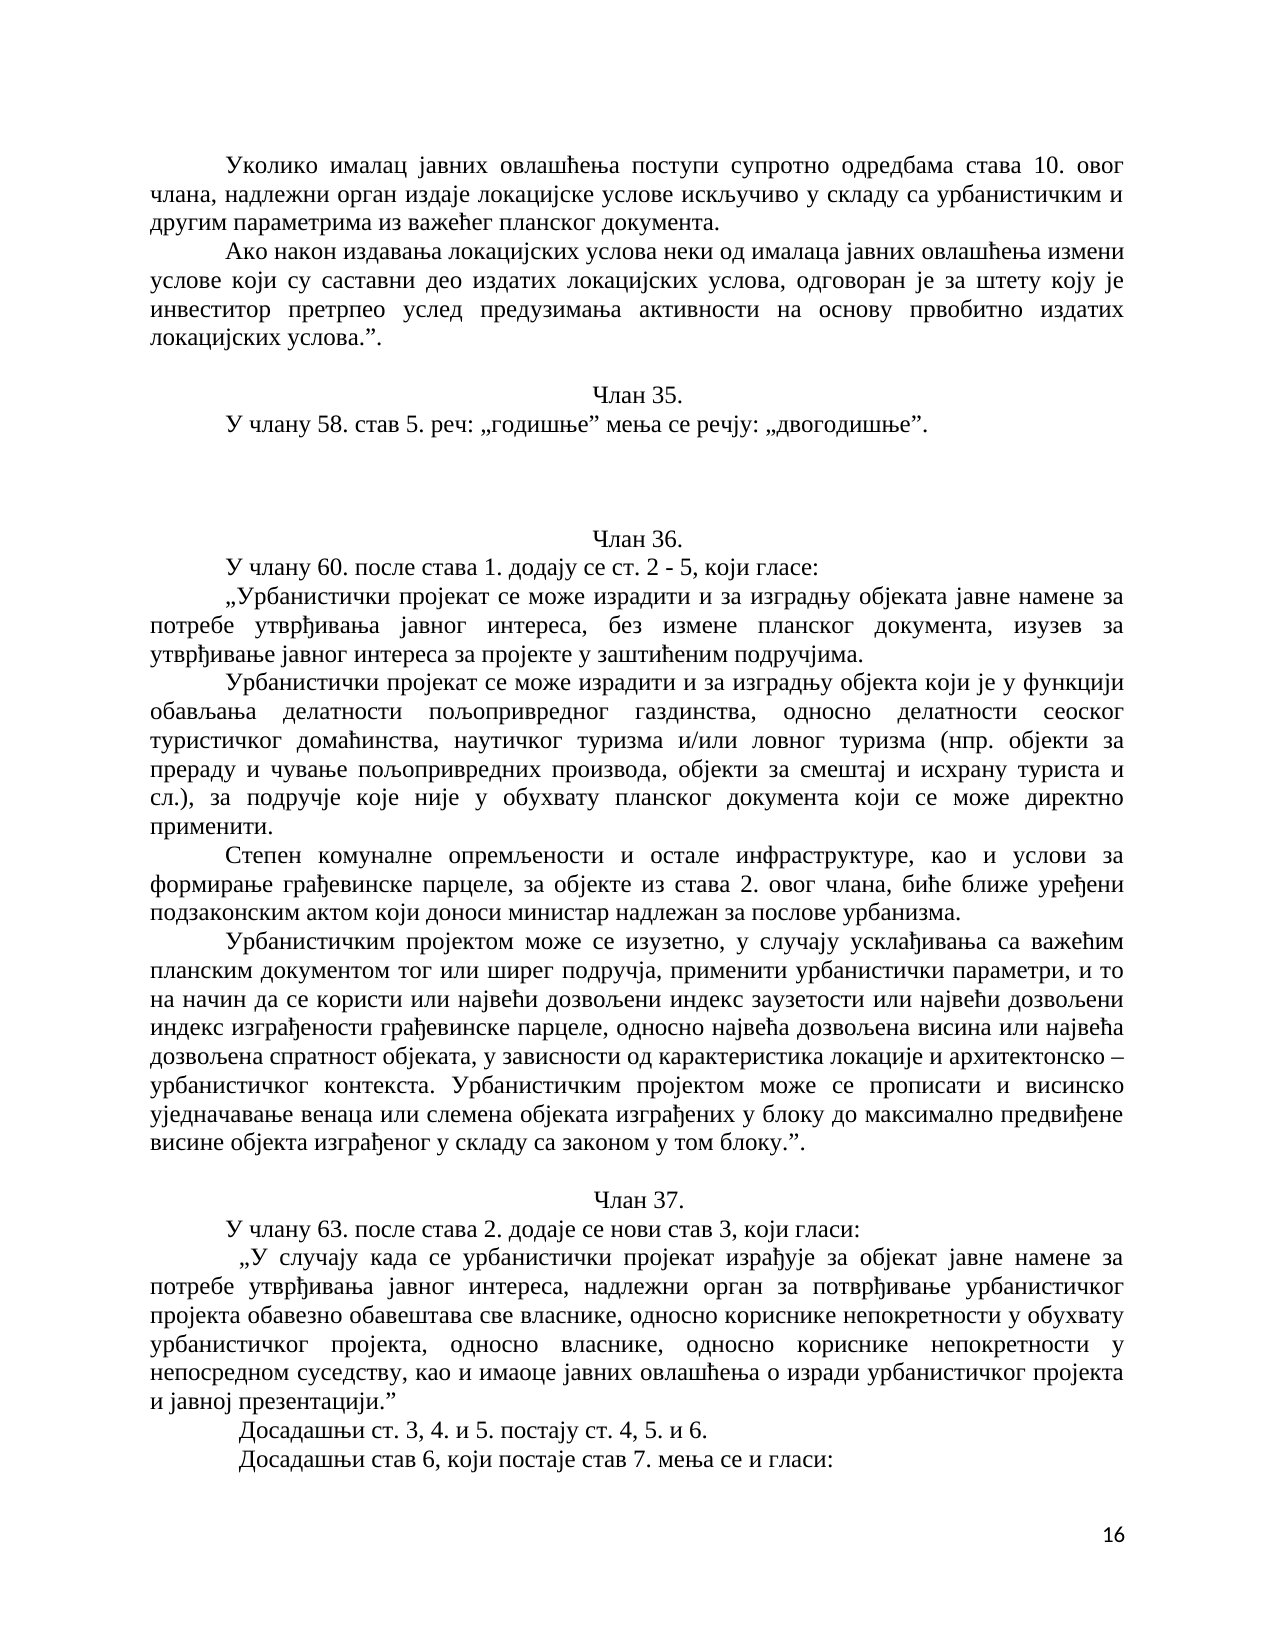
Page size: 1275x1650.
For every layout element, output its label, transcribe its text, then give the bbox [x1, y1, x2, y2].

text Досадашњи ст. 3, 4. и 5. постају ст. 4, 5. и 6. [150, 1415, 1125, 1444]
text „Урбанистички пројекат се може израдити и за изградњу објеката јавне намене за потребе утврђивања јавног интереса, без измене планског документа, изузев за утврђивање јавног интереса за пројекте у заштићеним подручјима. [150, 581, 1125, 667]
text Члан 36. [150, 524, 1125, 552]
text Члан 37. [150, 1185, 1125, 1214]
text У члану 60. после става 1. додају се ст. 2 - 5, који гласе: [150, 552, 1125, 581]
text „У случају када се урбанистички пројекат израђује за објекат јавне намене за потребе утврђивања јавног интереса, надлежни орган за потврђивање урбанистичког пројекта обавезно обавештава све власнике, односно кориснике непокретности у обухвату урбанистичког пројекта, односно власнике, односно кориснике непокретности у непосредном суседству, као и имаоце јавних овлашћења о изради урбанистичког пројекта и јавној презентацији.” [150, 1242, 1125, 1415]
text У члану 63. после става 2. додаје се нови став 3, који гласи: [150, 1214, 1125, 1242]
text Уколико ималац јавних овлашћења поступи супротно одредбама става 10. овог члана, надлежни орган издаје локацијске услове искључиво у складу са урбанистичким и другим параметрима из важећег планског документа. [150, 150, 1125, 236]
text Ако након издавања локацијских услова неки од ималаца јавних овлашћења измени услове који су саставни део издатих локацијских услова, одговоран је за штету коју је инвеститор претрпео услед предузимања активности на основу првобитно издатих локацијских услова.”. [150, 236, 1125, 351]
text Степен комуналне опремљености и остале инфраструктуре, као и услови за формирање грађевинске парцеле, за објекте из става 2. овог члана, биће ближе уређени подзаконским актом који доноси министар надлежан за послове урбанизма. [150, 840, 1125, 926]
text У члану 58. став 5. реч: „годишње” мења се речју: „двогодишње”. [150, 409, 1125, 437]
text Члан 35. [150, 380, 1125, 409]
text Урбанистички пројекат се може израдити и за изградњу објекта који је у функцији обављања делатности пољопривредног газдинства, односно делатности сеоског туристичког домаћинства, наутичког туризма и/или ловног туризма (нпр. објекти за прераду и чување пољопривредних производа, објекти за смештај и исхрану туриста и сл.), за подручје које није у обухвату планског документа који се може директно применити. [150, 667, 1125, 840]
text Досадашњи став 6, који постаје став 7. мења се и гласи: [150, 1444, 1125, 1472]
text Урбанистичким пројектом може се изузетно, у случају усклађивања са важећим планским документом тог или ширег подручја, применити урбанистички параметри, и то на начин да се користи или највећи дозвољени индекс заузетости или највећи дозвољени индекс изграђености грађевинске парцеле, односно највећа дозвољена висина или највећа дозвољена спратност објеката, у зависности од карактеристика локације и архитектонско – урбанистичког контекста. Урбанистичким пројектом може се прописати и висинско уједначавање венаца или слемена објеката изграђених у блоку до максимално предвиђене висине објекта изграђеног у складу са законом у том блоку.”. [150, 926, 1125, 1156]
